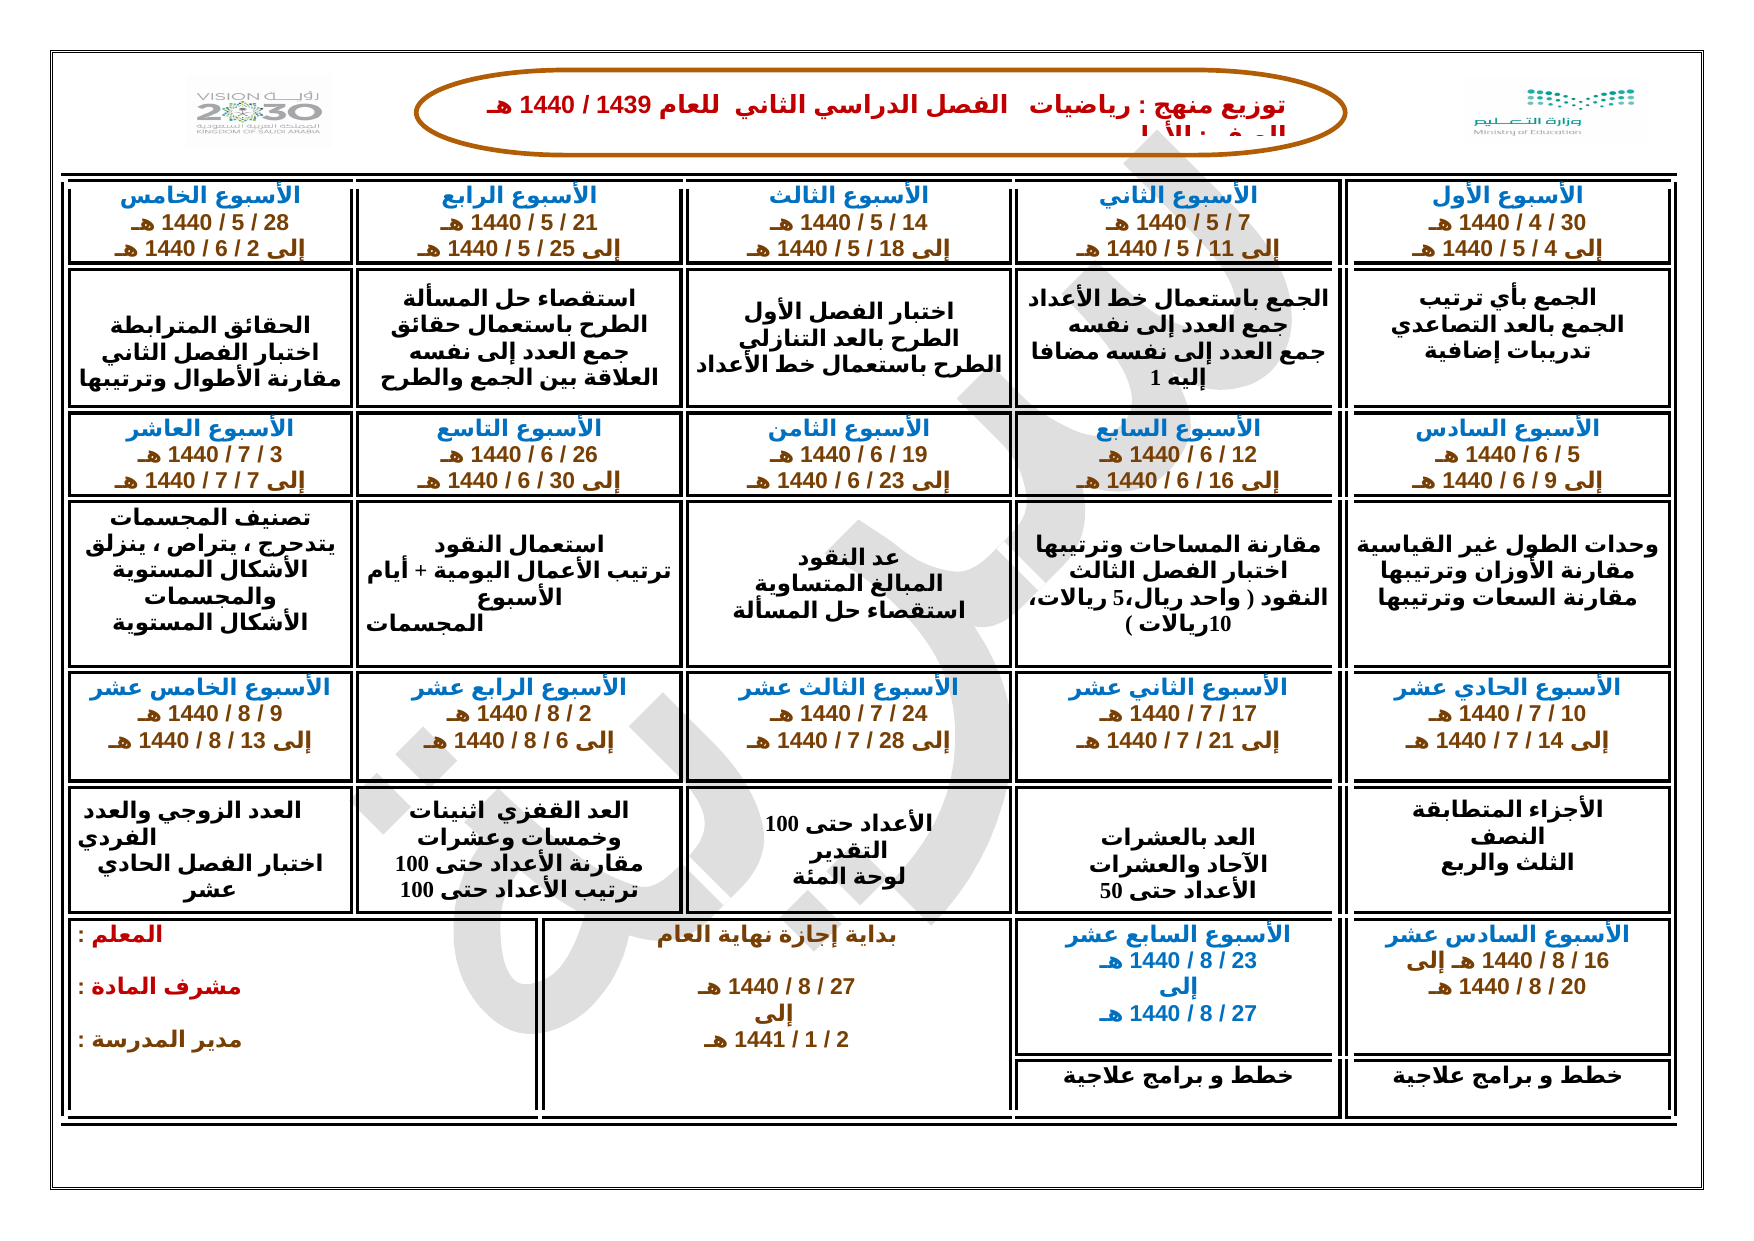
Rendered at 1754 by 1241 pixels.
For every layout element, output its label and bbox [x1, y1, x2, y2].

picture [186, 75, 332, 148]
picture [1462, 77, 1647, 142]
